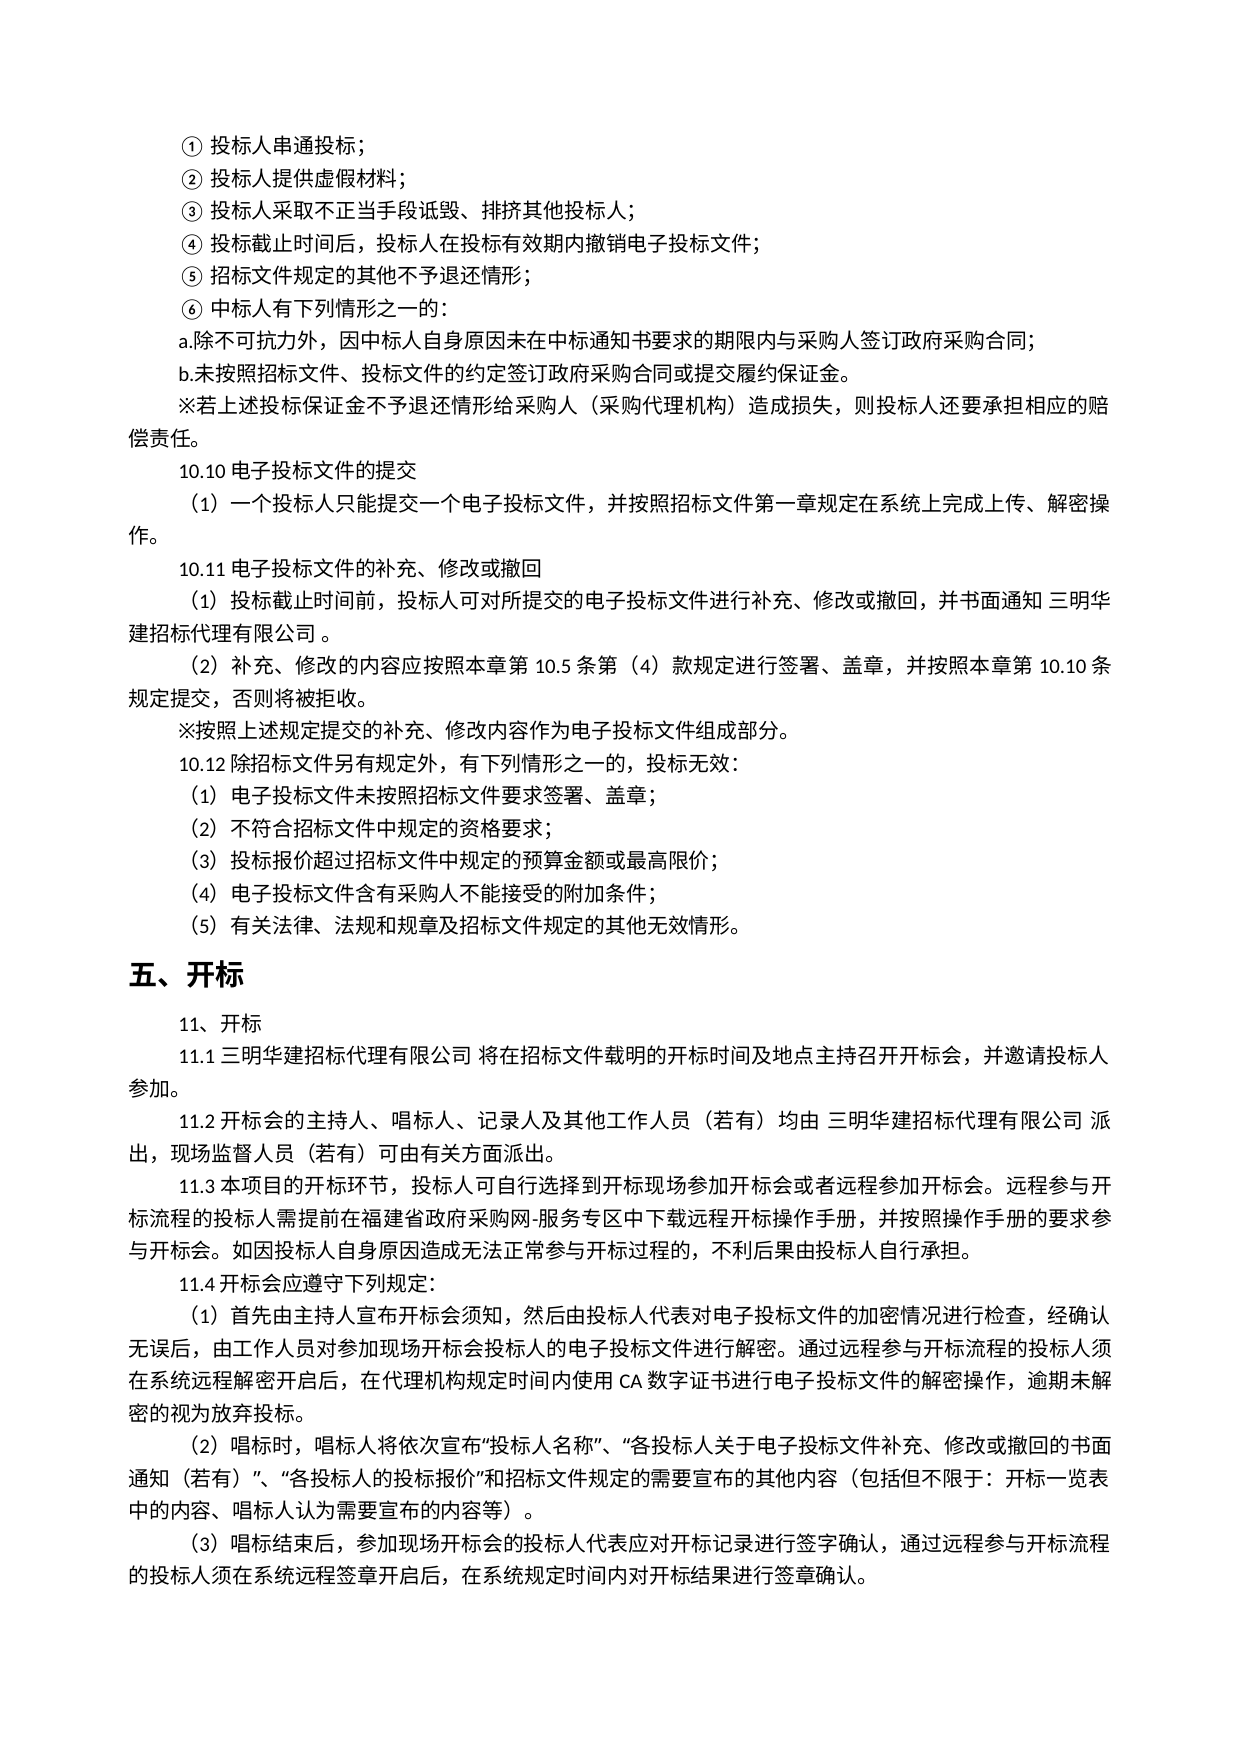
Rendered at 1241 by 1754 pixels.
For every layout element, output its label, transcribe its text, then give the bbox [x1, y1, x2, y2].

text ※若上述投标保证金不予退还情形给采购人（采购代理机构）造成损失，则投标人还要承担相应的赔偿责任。 [128, 389, 1112, 454]
text （3）唱标结束后，参加现场开标会的投标人代表应对开标记录进行签字确认，通过远程参与开标流程的投标人须在系统远程签章开启后，在系统规定时间内对开标结果进行签章确认。 [128, 1527, 1112, 1592]
text ※按照上述规定提交的补充、修改内容作为电子投标文件组成部分。 [128, 714, 1112, 747]
text ③投标人采取不正当手段诋毁、排挤其他投标人； [128, 194, 1112, 227]
text （1）电子投标文件未按照招标文件要求签署、盖章； [128, 779, 1112, 812]
text ⑥中标人有下列情形之一的： [128, 292, 1112, 324]
text （2）补充、修改的内容应按照本章第10.5条第（4）款规定进行签署、盖章，并按照本章第10.10条规定提交，否则将被拒收。 [128, 649, 1112, 714]
text 五、开标 [128, 942, 1112, 1007]
text 11.1 三明华建招标代理有限公司 将在招标文件载明的开标时间及地点主持召开开标会，并邀请投标人参加。 [128, 1039, 1112, 1104]
text 11、开标 [128, 1007, 1112, 1039]
text b.未按照招标文件、投标文件的约定签订政府采购合同或提交履约保证金。 [128, 357, 1112, 389]
text 10.12除招标文件另有规定外，有下列情形之一的，投标无效： [128, 747, 1112, 779]
text （1）投标截止时间前，投标人可对所提交的电子投标文件进行补充、修改或撤回，并书面通知 三明华建招标代理有限公司 。 [128, 584, 1112, 649]
text （5）有关法律、法规和规章及招标文件规定的其他无效情形。 [128, 909, 1112, 942]
text （3）投标报价超过招标文件中规定的预算金额或最高限价； [128, 844, 1112, 877]
text （4）电子投标文件含有采购人不能接受的附加条件； [128, 877, 1112, 909]
text ①投标人串通投标； [128, 129, 1112, 162]
text （1）首先由主持人宣布开标会须知，然后由投标人代表对电子投标文件的加密情况进行检查，经确认无误后，由工作人员对参加现场开标会投标人的电子投标文件进行解密。通过远程参与开标流程的投标人须在系统远程解密开启后，在代理机构规定时间内使用CA数字证书进行电子投标文件的解密操作，逾期未解密的视为放弃投标。 [128, 1299, 1112, 1429]
text （1）一个投标人只能提交一个电子投标文件，并按照招标文件第一章规定在系统上完成上传、解密操作。 [128, 487, 1112, 552]
text 11.3本项目的开标环节，投标人可自行选择到开标现场参加开标会或者远程参加开标会。远程参与开标流程的投标人需提前在福建省政府采购网-服务专区中下载远程开标操作手册，并按照操作手册的要求参与开标会。如因投标人自身原因造成无法正常参与开标过程的，不利后果由投标人自行承担。 [128, 1169, 1112, 1267]
text ②投标人提供虚假材料； [128, 162, 1112, 194]
text 11.2开标会的主持人、唱标人、记录人及其他工作人员（若有）均由 三明华建招标代理有限公司 派出，现场监督人员（若有）可由有关方面派出。 [128, 1104, 1112, 1169]
text 10.11电子投标文件的补充、修改或撤回 [128, 552, 1112, 584]
text a.除不可抗力外，因中标人自身原因未在中标通知书要求的期限内与采购人签订政府采购合同； [128, 324, 1112, 357]
text ⑤招标文件规定的其他不予退还情形； [128, 259, 1112, 292]
text 11.4开标会应遵守下列规定： [128, 1267, 1112, 1299]
text （2）不符合招标文件中规定的资格要求； [128, 812, 1112, 844]
text 10.10电子投标文件的提交 [128, 454, 1112, 487]
text （2）唱标时，唱标人将依次宣布“投标人名称”、“各投标人关于电子投标文件补充、修改或撤回的书面通知（若有）”、“各投标人的投标报价”和招标文件规定的需要宣布的其他内容（包括但不限于：开标一览表中的内容、唱标人认为需要宣布的内容等）。 [128, 1429, 1112, 1527]
text ④投标截止时间后，投标人在投标有效期内撤销电子投标文件； [128, 227, 1112, 259]
